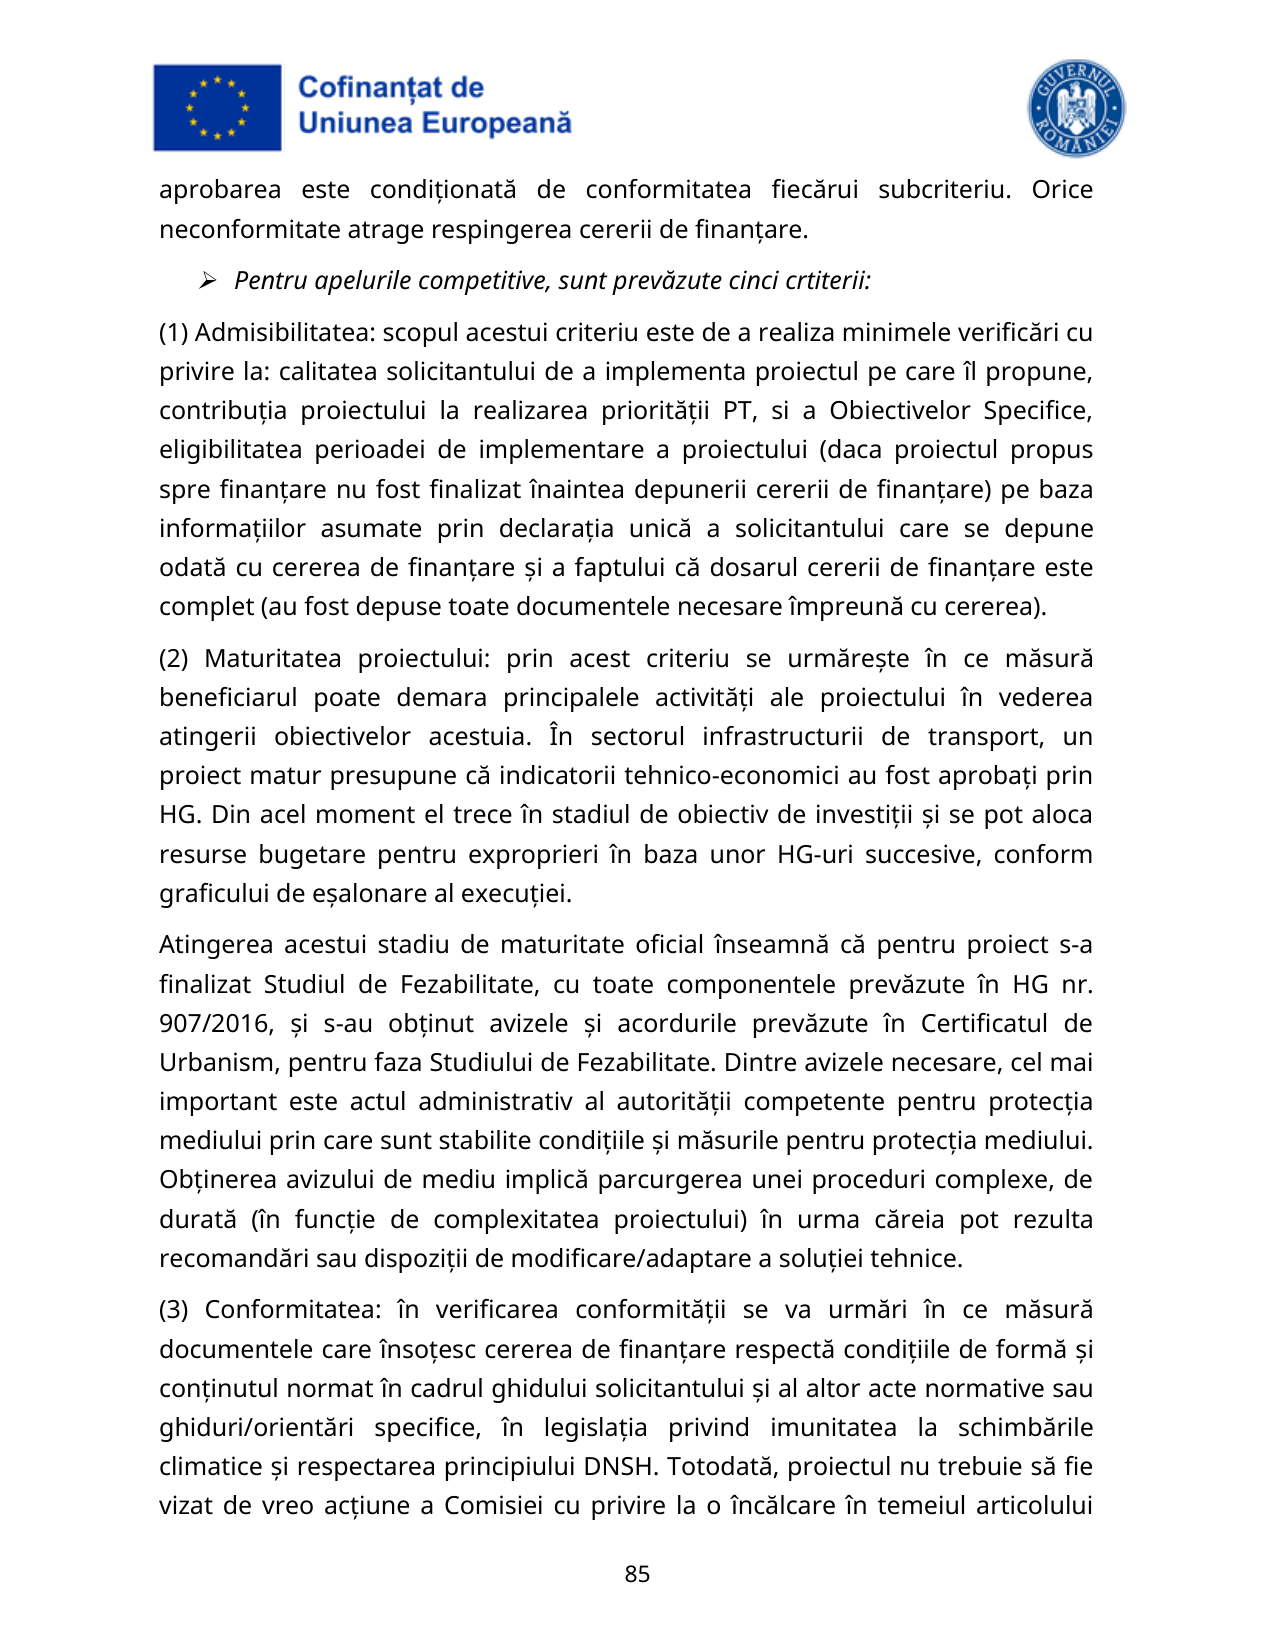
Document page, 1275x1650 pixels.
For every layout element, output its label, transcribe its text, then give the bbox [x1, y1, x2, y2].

picture [147, 59, 1128, 160]
